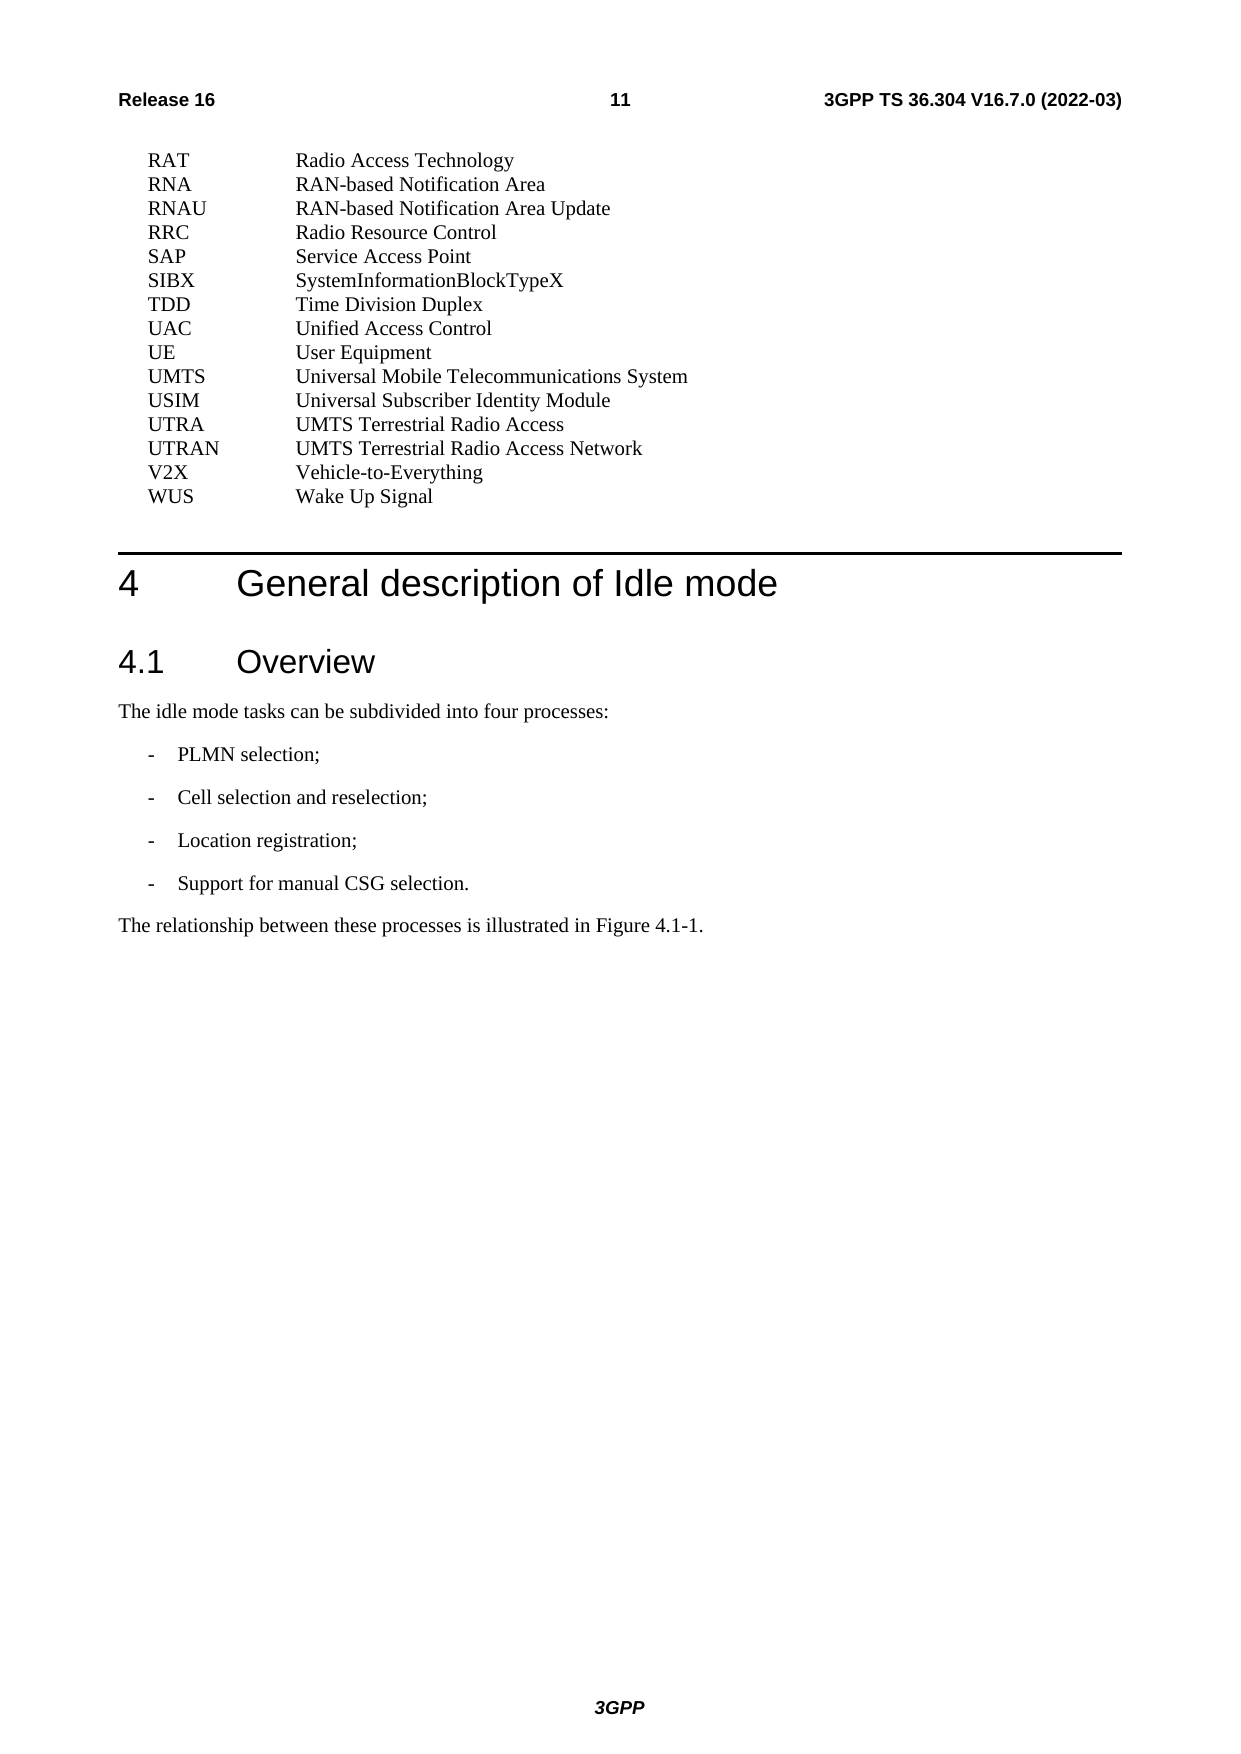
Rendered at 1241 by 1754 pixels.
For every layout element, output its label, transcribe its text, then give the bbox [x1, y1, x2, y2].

text - Location registration; [148, 828, 1122, 852]
text UAC Unified Access Control [148, 316, 1122, 340]
text V2X Vehicle-to-Everything [148, 460, 1122, 484]
text UMTS Universal Mobile Telecommunications System [148, 364, 1122, 388]
text - Support for manual CSG selection. [148, 871, 1122, 895]
text RRC Radio Resource Control [148, 220, 1122, 244]
text UTRAN UMTS Terrestrial Radio Access Network [148, 436, 1122, 460]
text - Cell selection and reselection; [148, 785, 1122, 809]
text RNAU RAN-based Notification Area Update [148, 196, 1122, 220]
text UTRA UMTS Terrestrial Radio Access [148, 412, 1122, 436]
text USIM Universal Subscriber Identity Module [148, 388, 1122, 412]
text UE User Equipment [148, 340, 1122, 364]
subtitle 4.1 Overview [118, 642, 1122, 681]
text The idle mode tasks can be subdivided into four processes: [118, 699, 1122, 723]
text The relationship between these processes is illustrated in Figure 4.1-1. [118, 913, 1122, 937]
text - PLMN selection; [148, 742, 1122, 766]
text RAT Radio Access Technology [148, 147, 1122, 172]
text TDD Time Division Duplex [148, 292, 1122, 316]
text SAP Service Access Point [148, 244, 1122, 268]
text RNA RAN-based Notification Area [148, 172, 1122, 196]
text WUS Wake Up Signal [148, 484, 1122, 508]
text SIBX SystemInformationBlockTypeX [148, 268, 1122, 292]
subtitle 4 General description of Idle mode [118, 555, 1122, 605]
